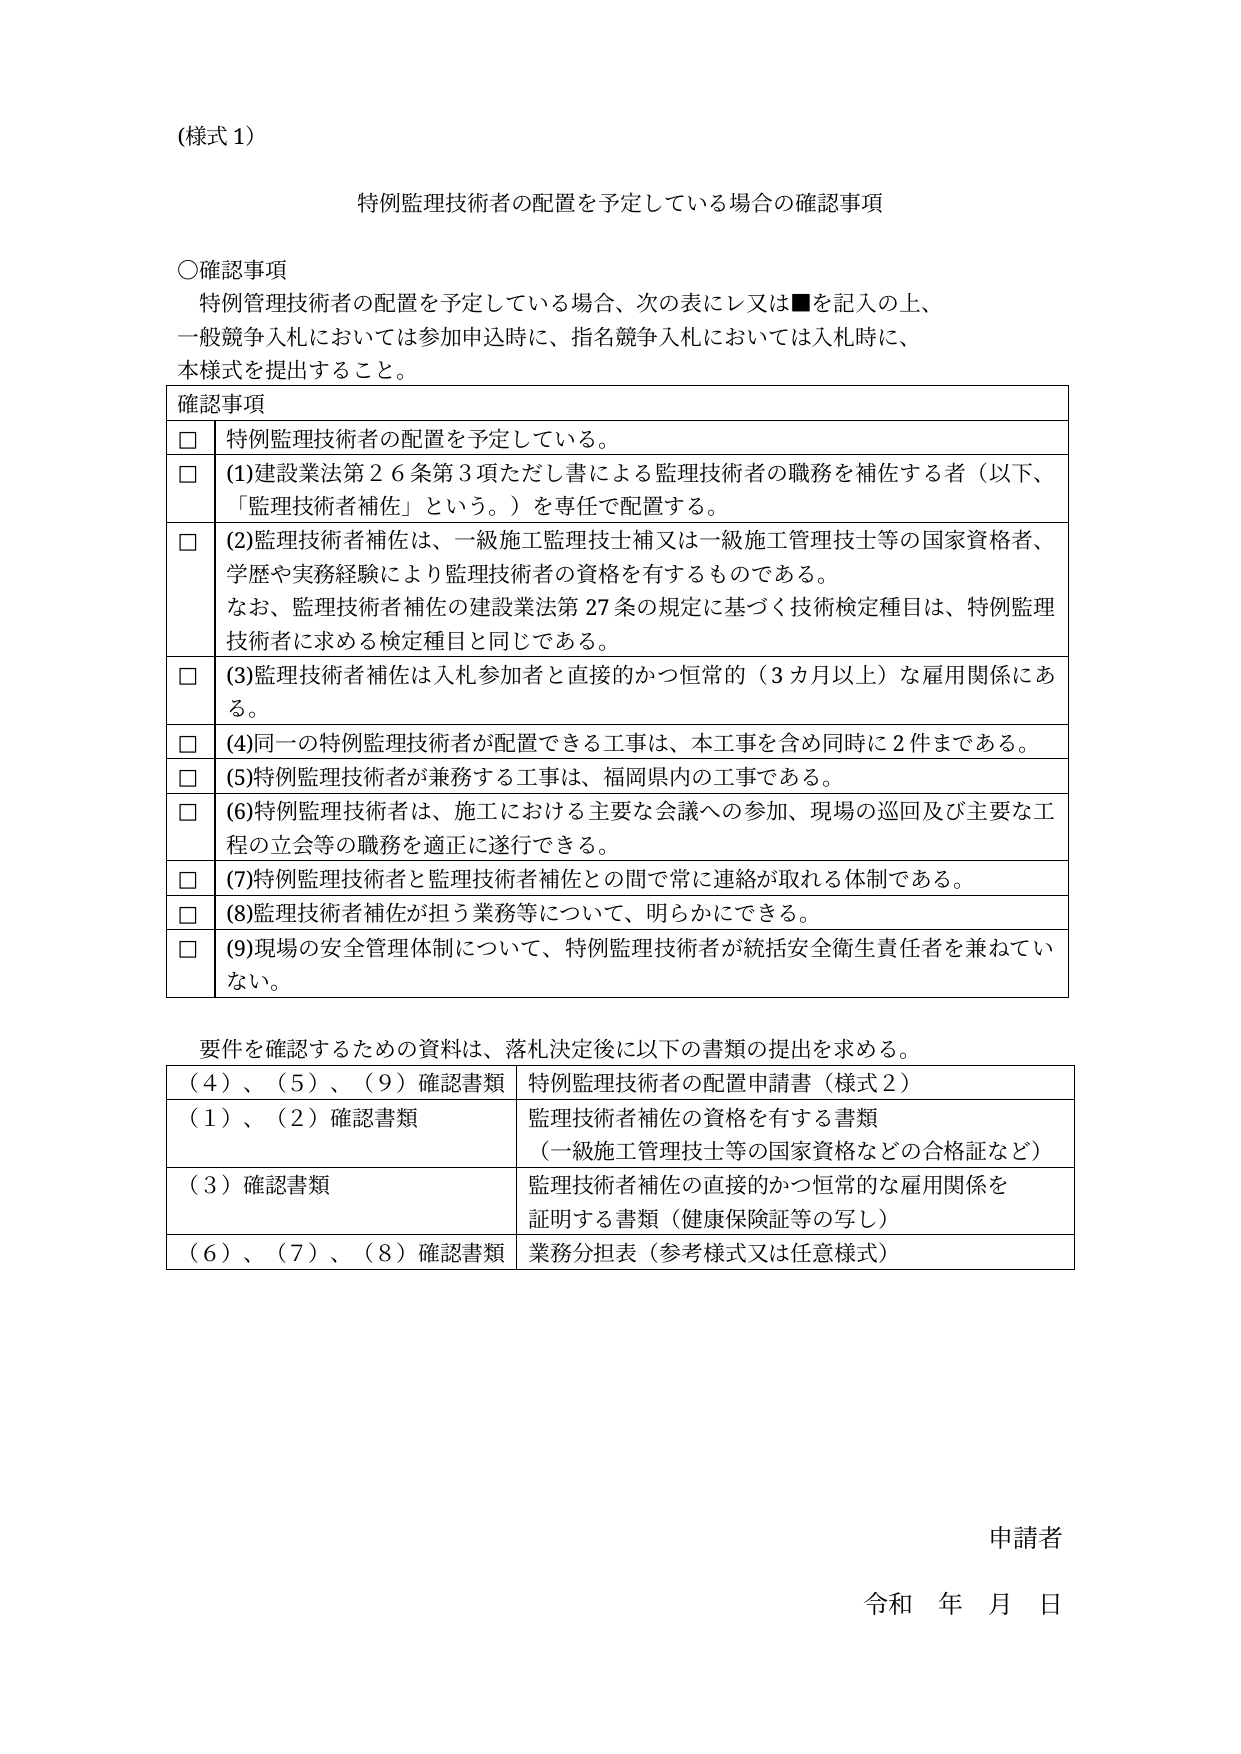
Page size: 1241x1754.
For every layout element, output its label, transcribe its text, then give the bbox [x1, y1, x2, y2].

table_cell □ [167, 657, 214, 724]
table_cell 業務分担表（参考様式又は任意様式） [517, 1235, 1074, 1269]
table_cell (5)特例監理技術者が兼務する工事は、福岡県内の工事である。 [216, 759, 1068, 793]
table_cell □ [167, 421, 214, 454]
table_header （４）、（５）、（９）確認書類 [167, 1066, 516, 1099]
text 本様式を提出すること。 [177, 352, 1063, 385]
table_cell （３）確認書類 [167, 1168, 516, 1234]
table_cell (8)監理技術者補佐が担う業務等について、明らかにできる。 [216, 896, 1068, 929]
text 要件を確認するための資料は、落札決定後に以下の書類の提出を求める。 [177, 1031, 1063, 1064]
text 特例管理技術者の配置を予定している場合、次の表にレ又は■を記入の上、 [177, 285, 1063, 319]
table_cell □ [167, 523, 214, 656]
table_cell (1)建設業法第２６条第３項ただし書による監理技術者の職務を補佐する者（以下、「監理技術者補佐」という。）を専任で配置する。 [216, 455, 1068, 522]
table_cell □ [167, 759, 214, 793]
text (様式1） [177, 119, 1063, 152]
table_cell □ [167, 455, 214, 522]
table_cell □ [167, 930, 214, 997]
table_cell 監理技術者補佐の直接的かつ恒常的な雇用関係を 証明する書類（健康保険証等の写し） [517, 1168, 1074, 1234]
text 令和 年 月 日 [177, 1570, 1063, 1636]
table_header 確認事項 [167, 386, 1068, 420]
table_cell □ [167, 725, 214, 758]
table_cell (9)現場の安全管理体制について、特例監理技術者が統括安全衛生責任者を兼ねていない。 [216, 930, 1068, 997]
text 申請者 [177, 1503, 1063, 1570]
table_cell （１）、（２）確認書類 [167, 1100, 516, 1167]
table_header 特例監理技術者の配置申請書（様式２） [517, 1066, 1074, 1099]
table_cell (3)監理技術者補佐は入札参加者と直接的かつ恒常的（3カ月以上）な雇用関係にある。 [216, 657, 1068, 724]
text 〇確認事項 [177, 252, 1063, 285]
table_cell 特例監理技術者の配置を予定している。 [216, 421, 1068, 454]
text 特例監理技術者の配置を予定している場合の確認事項 [177, 185, 1063, 219]
table_cell □ [167, 896, 214, 929]
text 一般競争入札においては参加申込時に、指名競争入札においては入札時に、 [177, 319, 1063, 352]
table_cell (6)特例監理技術者は、施工における主要な会議への参加、現場の巡回及び主要な工程の立会等の職務を適正に遂行できる。 [216, 794, 1068, 860]
table_cell □ [167, 861, 214, 895]
table_cell (7)特例監理技術者と監理技術者補佐との間で常に連絡が取れる体制である。 [216, 861, 1068, 895]
table_cell 監理技術者補佐の資格を有する書類 （一級施工管理技士等の国家資格などの合格証など） [517, 1100, 1074, 1167]
table_cell (4)同一の特例監理技術者が配置できる工事は、本工事を含め同時に2件まである。 [216, 725, 1068, 758]
table_cell □ [167, 794, 214, 860]
table_cell (2)監理技術者補佐は、一級施工監理技士補又は一級施工管理技士等の国家資格者、学歴や実務経験により監理技術者の資格を有するものである。 なお、監理技術者補佐の建設業法第27条の規定に基づく技術検定種目は、特例監理技術者に求める検定種目と同じである。 [216, 523, 1068, 656]
table_cell （６）、（７）、（８）確認書類 [167, 1235, 516, 1269]
